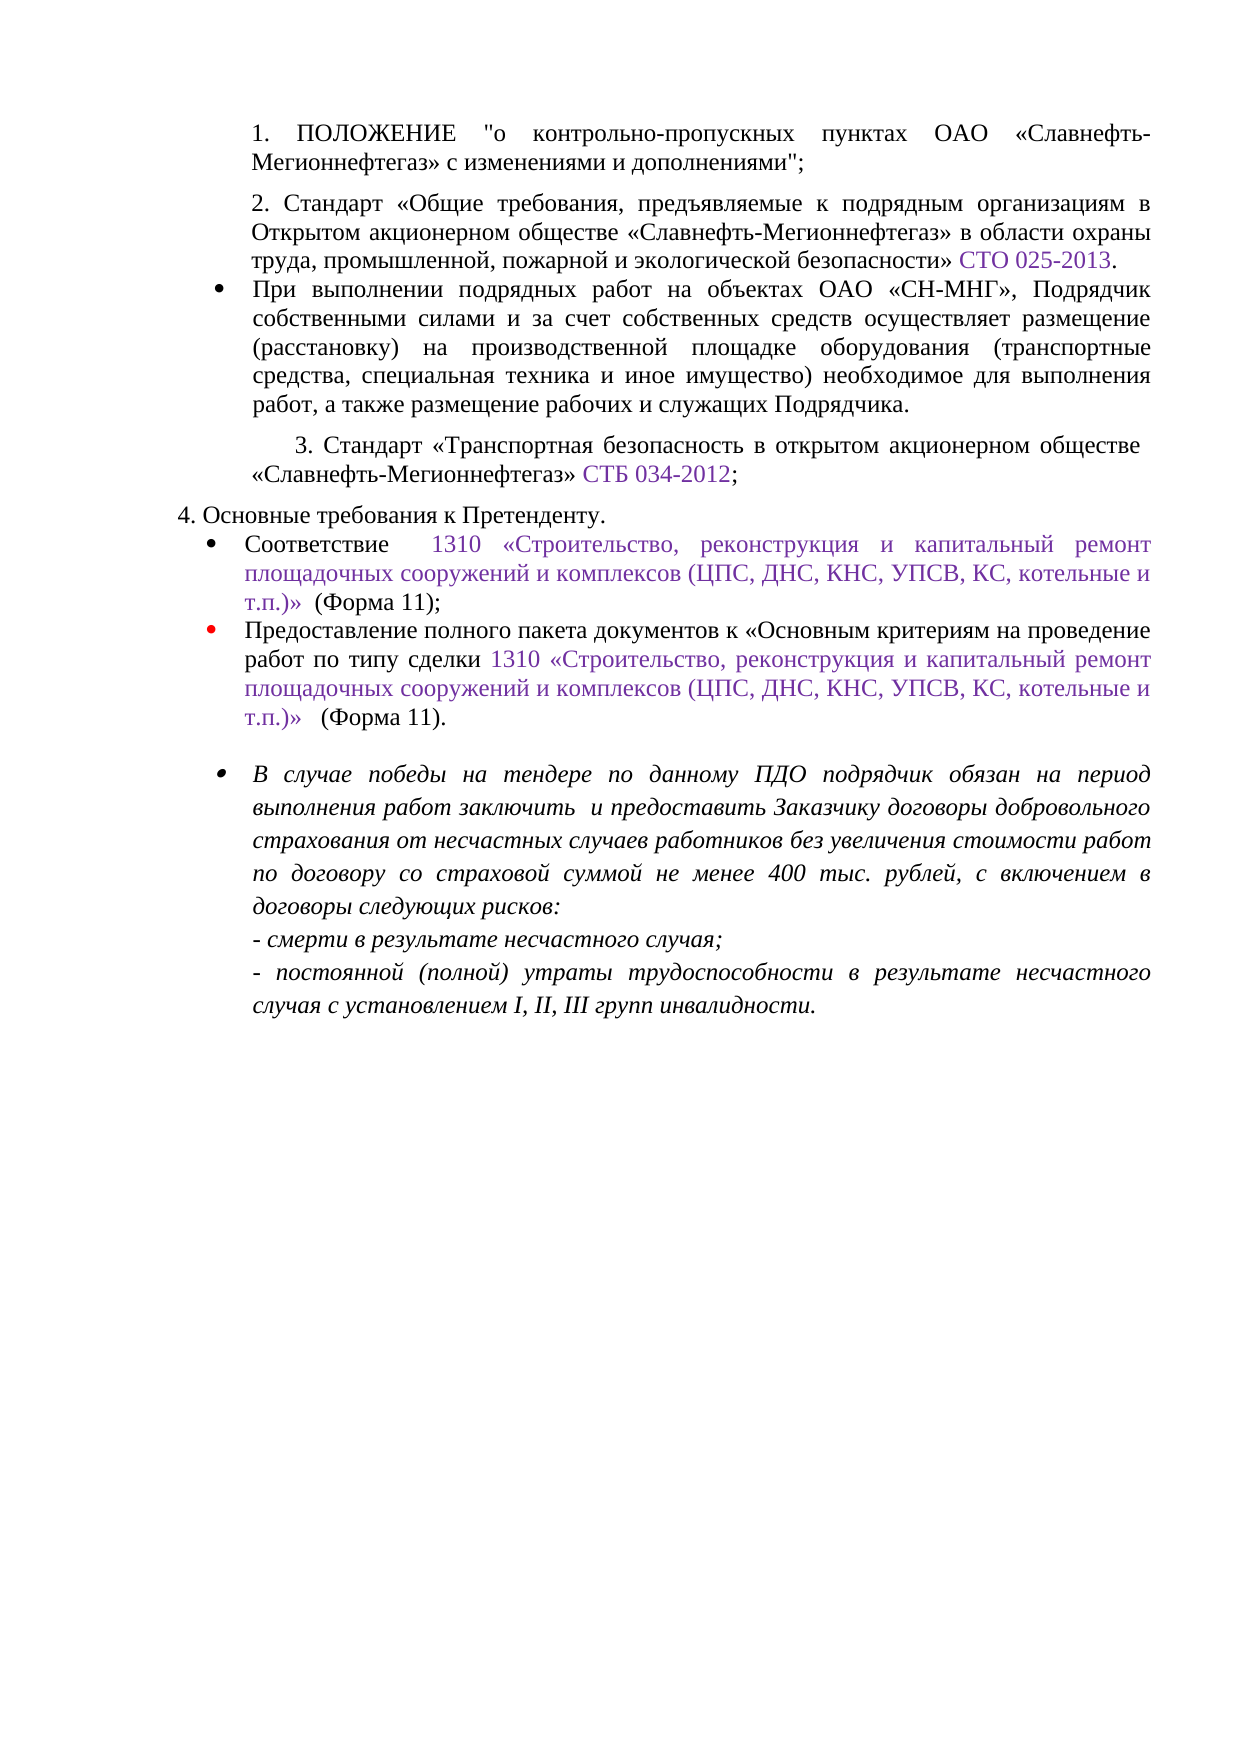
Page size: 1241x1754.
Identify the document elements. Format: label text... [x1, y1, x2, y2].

text 1. ПОЛОЖЕНИЕ "о контрольно-пропускных пунктах ОАО «Славнефть-Мегионнефтегаз» с изменениями и дополнениями"; [251, 118, 1152, 176]
list Предоставление полного пакета документов к «Основным критериям на проведение работ по типу сделки 1310 «Строительство, реконструкция и капитальный ремонт площадочных сооружений и комплексов (ЦПС, ДНС, КНС, УПСВ, КС, котельные и т.п.)» (Форма 11). [207, 616, 1152, 731]
text - смерти в результате несчастного случая; [252, 924, 1152, 953]
text 2. Стандарт «Общие требования, предъявляемые к подрядным организациям в Открытом акционерном обществе «Славнефть-Мегионнефтегаз» в области охраны труда, промышленной, пожарной и экологической безопасности» СТО 025-2013. [251, 188, 1152, 274]
list Соответствие 1310 «Строительство, реконструкция и капитальный ремонт площадочных сооружений и комплексов (ЦПС, ДНС, КНС, УПСВ, КС, котельные и т.п.)» (Форма 11); [207, 529, 1152, 616]
list При выполнении подрядных работ на объектах ОАО «СН-МНГ», Подрядчик собственными силами и за счет собственных средств осуществляет размещение (расстановку) на производственной площадке оборудования (транспортные средства, специальная техника и иное имущество) необходимое для выполнения работ, а также размещение рабочих и служащих Подрядчика. [215, 274, 1152, 418]
text - постоянной (полной) утраты трудоспособности в результате несчастного случая с установлением I, II, III групп инвалидности. [252, 957, 1152, 1019]
list В случае победы на тендере по данному ПДО подрядчик обязан на период выполнения работ заключить и предоставить Заказчику договоры добровольного страхования от несчастных случаев работников без увеличения стоимости работ по договору со страховой суммой не менее 400 тыс. рублей, с включением в договоры следующих рисков: [215, 759, 1152, 920]
text 3. Стандарт «Транспортная безопасность в открытом акционерном обществе «Славнефть-Мегионнефтегаз» СТБ 034-2012; [177, 431, 1152, 488]
text 4. Основные требования к Претенденту. [177, 501, 1152, 529]
